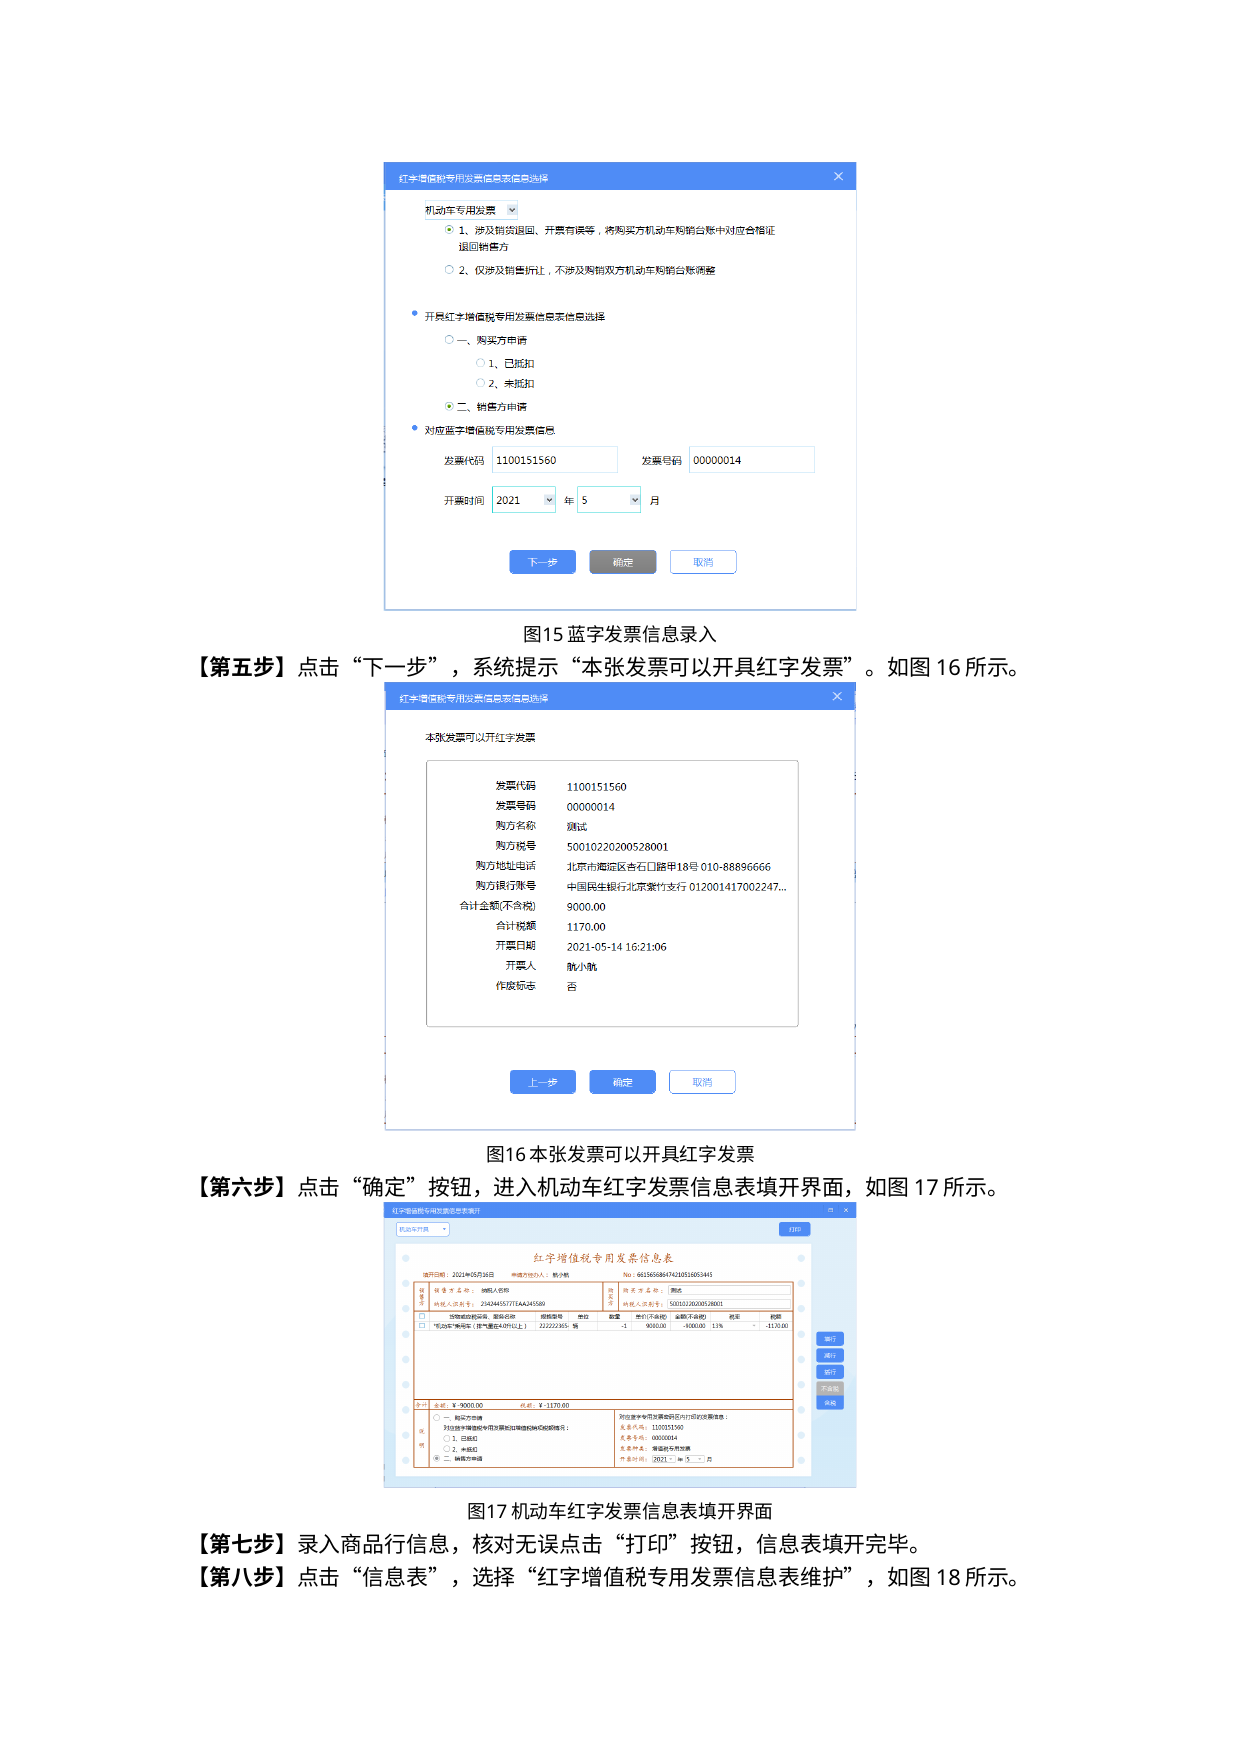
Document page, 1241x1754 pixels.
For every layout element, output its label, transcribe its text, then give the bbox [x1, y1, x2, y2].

text 【第八步】点击“信息表”，选择“红字增值税专用发票信息表维护”，如图18所示。 [187, 1559, 1053, 1592]
picture [383, 1202, 857, 1488]
picture [383, 162, 857, 611]
list 本张发票可以开具红字发票 [187, 1137, 1053, 1169]
list 机动车红字发票信息表填开界面 [187, 1494, 1053, 1527]
list 蓝字发票信息录入 [187, 617, 1053, 649]
text 【第六步】点击“确定”按钮，进入机动车红字发票信息表填开界面，如图17所示。 [187, 1169, 1053, 1202]
picture [384, 682, 856, 1131]
text 【第五步】点击“下一步”，系统提示“本张发票可以开具红字发票”。如图16所示。 [187, 649, 1053, 682]
text 【第七步】录入商品行信息，核对无误点击“打印”按钮，信息表填开完毕。 [187, 1527, 1053, 1559]
